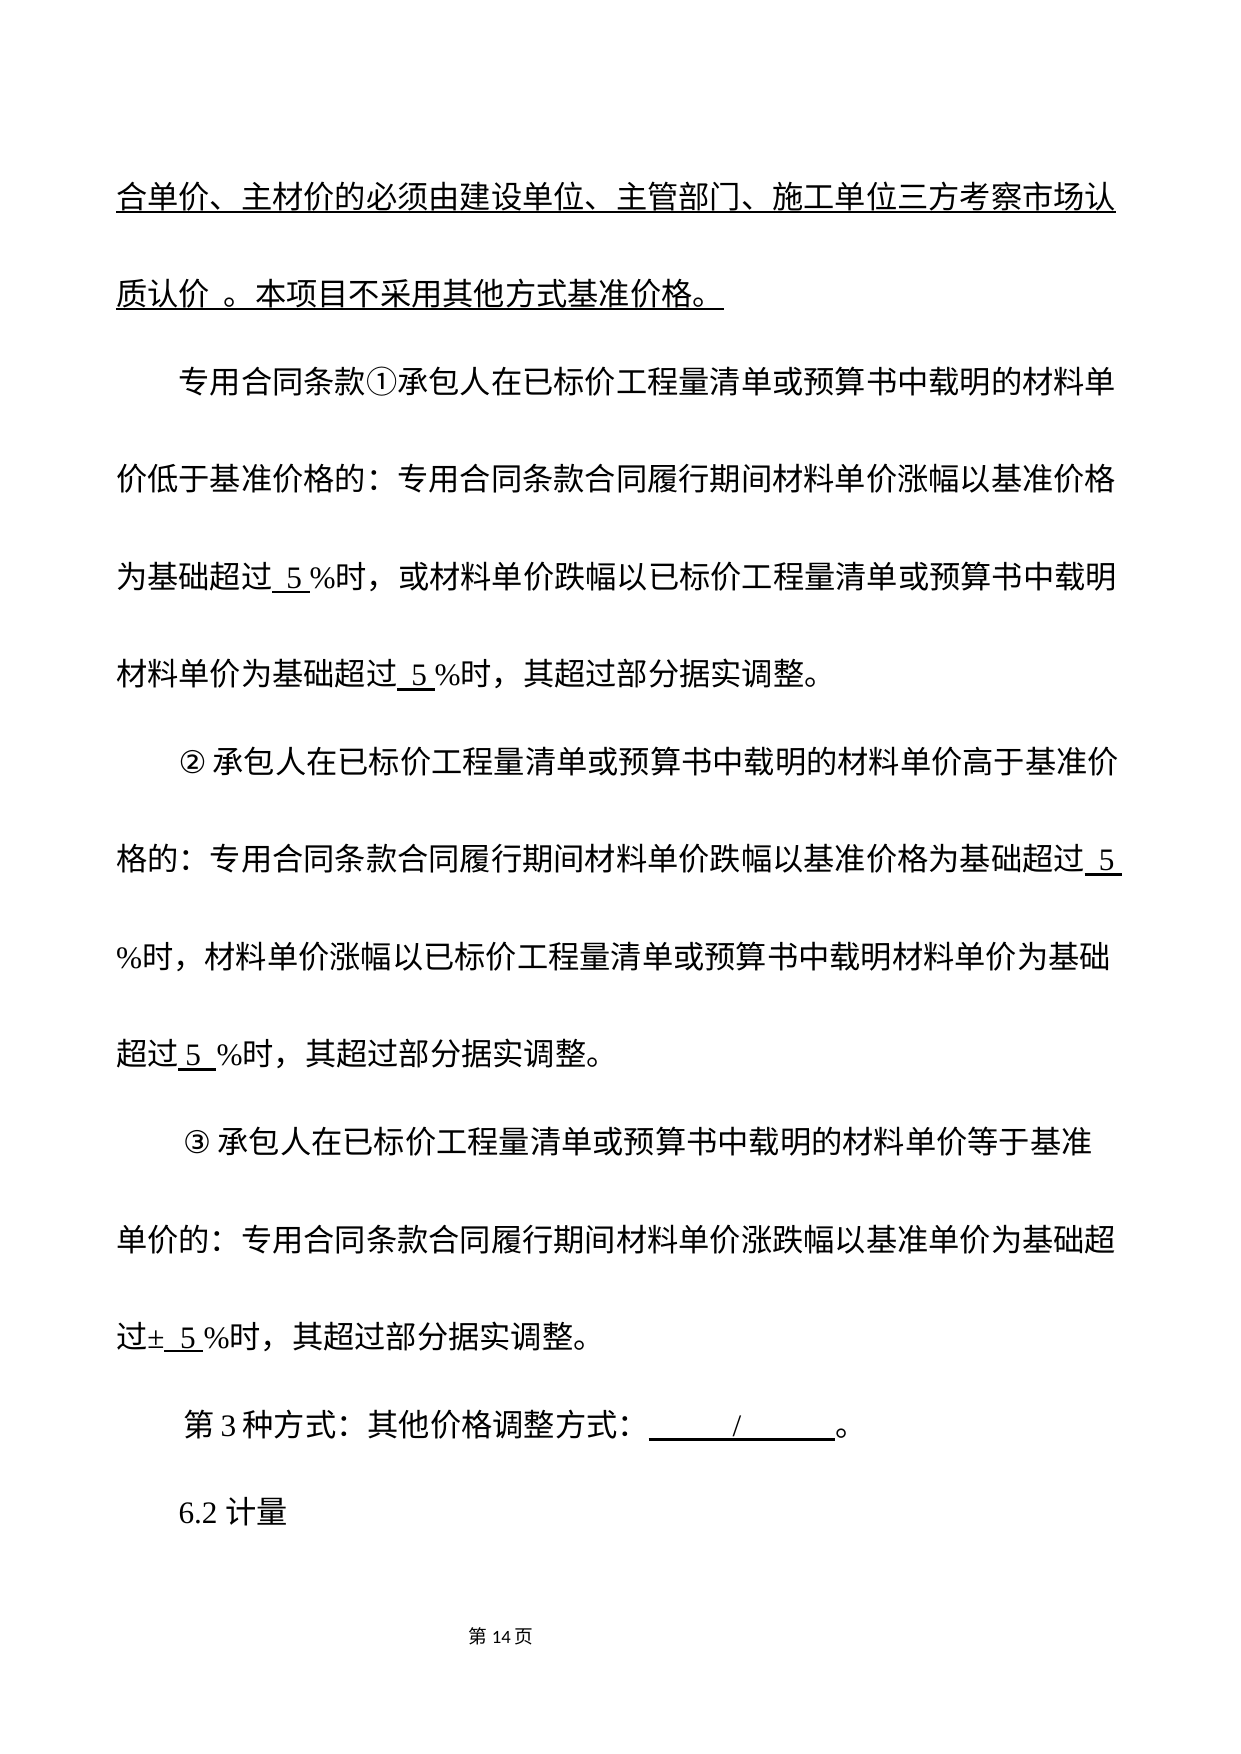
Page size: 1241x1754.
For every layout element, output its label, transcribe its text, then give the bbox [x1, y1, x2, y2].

text ②承包人在已标价工程量清单或预算书中载明的材料单价高于基准价格的：专用合同条款合同履行期间材料单价跌幅以基准价格为基础超过 5 %时，材料单价涨幅以已标价工程量清单或预算书中载明材料单价为基础超过 5 %时，其超过部分据实调整。 [116, 727, 1122, 1085]
text 专用合同条款①承包人在已标价工程量清单或预算书中载明的材料单价低于基准价格的：专用合同条款合同履行期间材料单价涨幅以基准价格为基础超过 5 %时，或材料单价跌幅以已标价工程量清单或预算书中载明材料单价为基础超过 5 %时，其超过部分据实调整。 [116, 347, 1122, 704]
text 6.2 计量 [116, 1477, 1122, 1542]
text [116, 162, 1122, 324]
text 第3种方式：其他价格调整方式： / 。 [116, 1390, 1122, 1455]
text ③承包人在已标价工程量清单或预算书中载明的材料单价等于基准单价的：专用合同条款合同履行期间材料单价涨跌幅以基准单价为基础超过± 5 %时，其超过部分据实调整。 [116, 1107, 1122, 1367]
